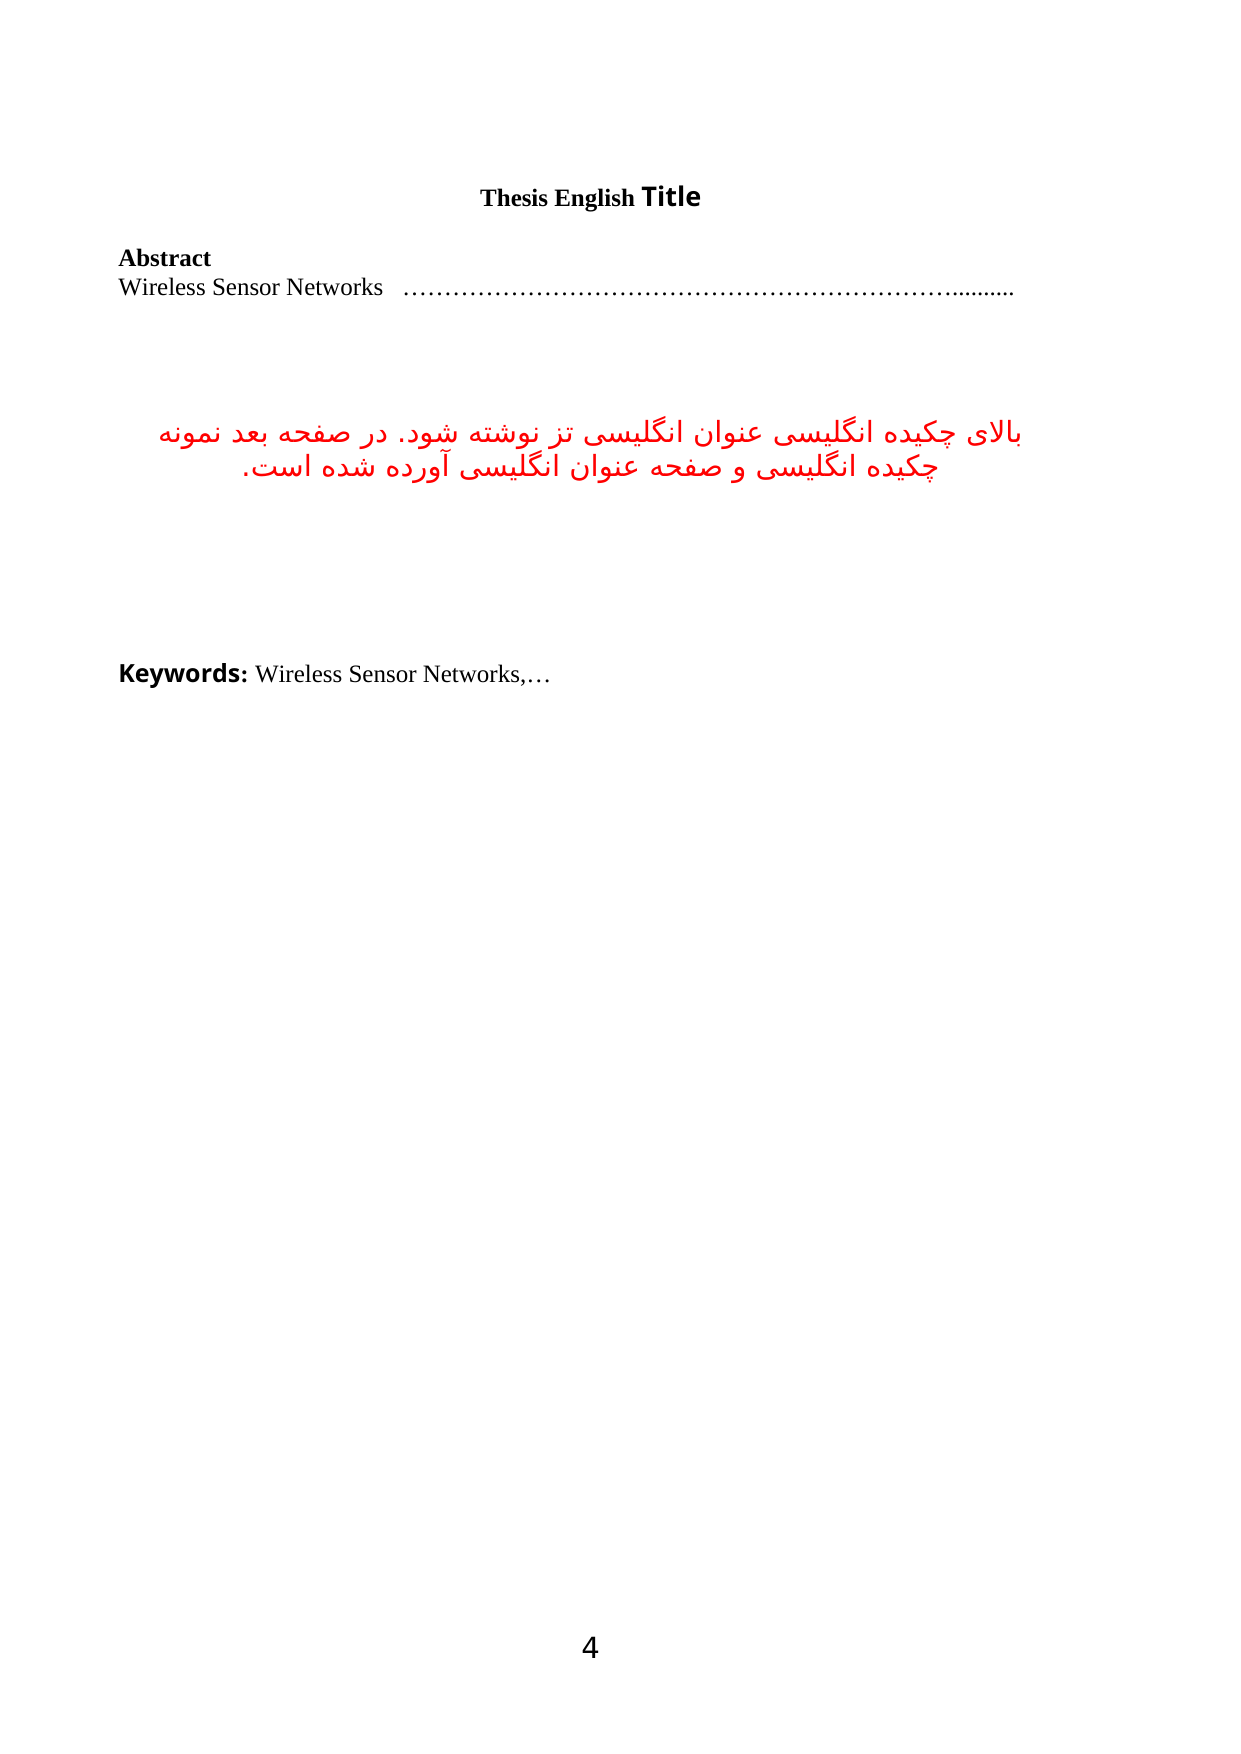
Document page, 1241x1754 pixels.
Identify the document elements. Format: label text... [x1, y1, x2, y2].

text بالای چکیده انگلیسی عنوان انگلیسی تز نوشته شود. در صفحه بعد نمونه چکیده انگلیسی و صفحه عنوان انگلیسی آورده شده است. [118, 415, 1063, 483]
text Wireless Sensor Networks ………………………………………………………….......... [118, 272, 1063, 300]
text Thesis English Title [118, 177, 1063, 214]
text Abstract [118, 243, 1063, 272]
text Keywords: Wireless Sensor Networks,… [118, 656, 1063, 690]
